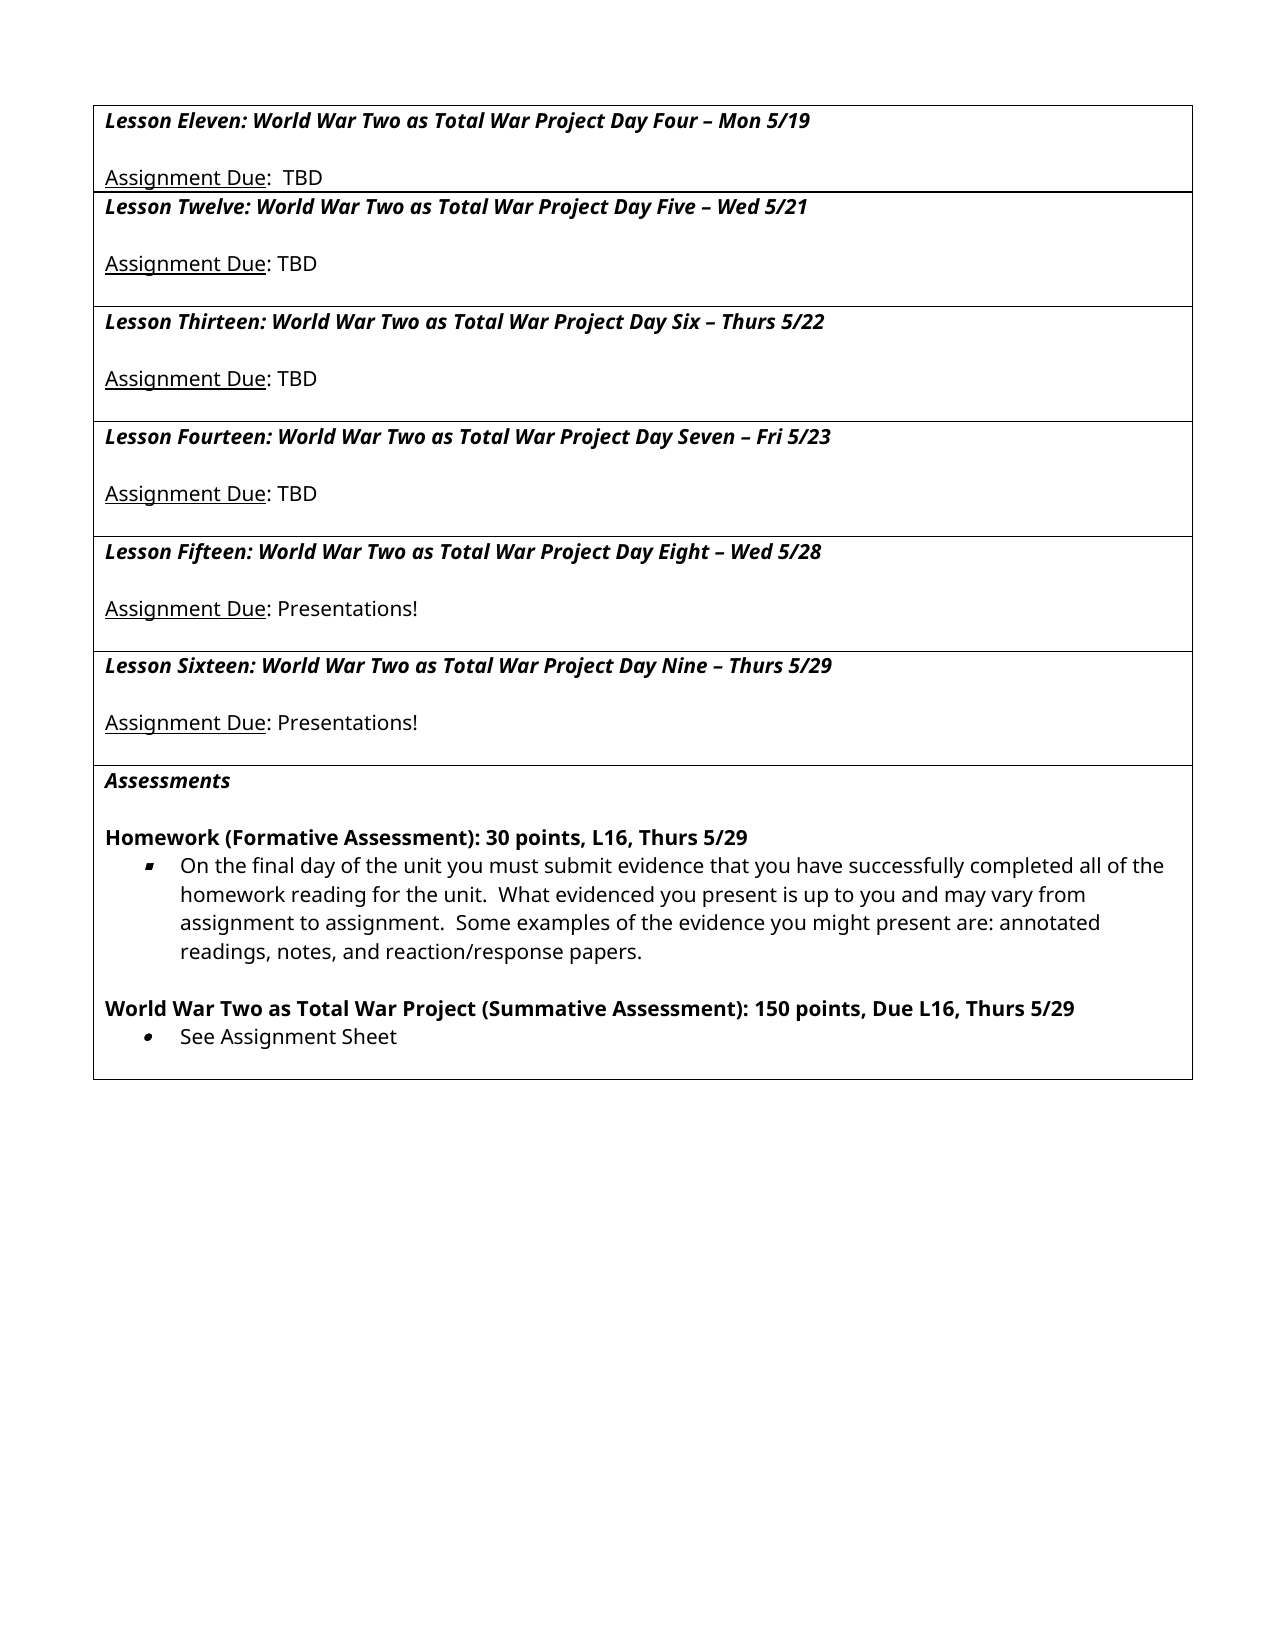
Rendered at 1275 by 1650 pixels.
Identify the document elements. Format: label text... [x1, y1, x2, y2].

table_cell Lesson Fifteen: World War Two as Total War Project Day Eight – Wed 5/28 Assignment Due: Presentations! [94, 537, 1192, 651]
table_cell Lesson Twelve: World War Two as Total War Project Day Five – Wed 5/21 Assignment Due: TBD [94, 193, 1192, 306]
table_cell Lesson Fourteen: World War Two as Total War Project Day Seven – Fri 5/23 Assignment Due: TBD [94, 422, 1192, 536]
table_cell Lesson Sixteen: World War Two as Total War Project Day Nine – Thurs 5/29 Assignment Due: Presentations! [94, 652, 1192, 765]
table_cell Lesson Thirteen: World War Two as Total War Project Day Six – Thurs 5/22 Assignment Due: TBD [94, 307, 1192, 421]
table_cell Assessments Homework (Formative Assessment): 30 points, L16, Thurs 5/29 On the final day of the unit you must submit evidence that you have successfully completed all of the homework reading for the unit. What evidenced you present is up to you and may vary from assignment to assignment. Some examples of the evidence you might present are: annotated readings, notes, and reaction/response papers. World War Two as Total War Project (Summative Assessment): 150 points, Due L16, Thurs 5/29 See Assignment Sheet [94, 766, 1192, 1079]
table_cell Lesson Eleven: World War Two as Total War Project Day Four – Mon 5/19 Assignment Due: TBD [94, 106, 1192, 191]
